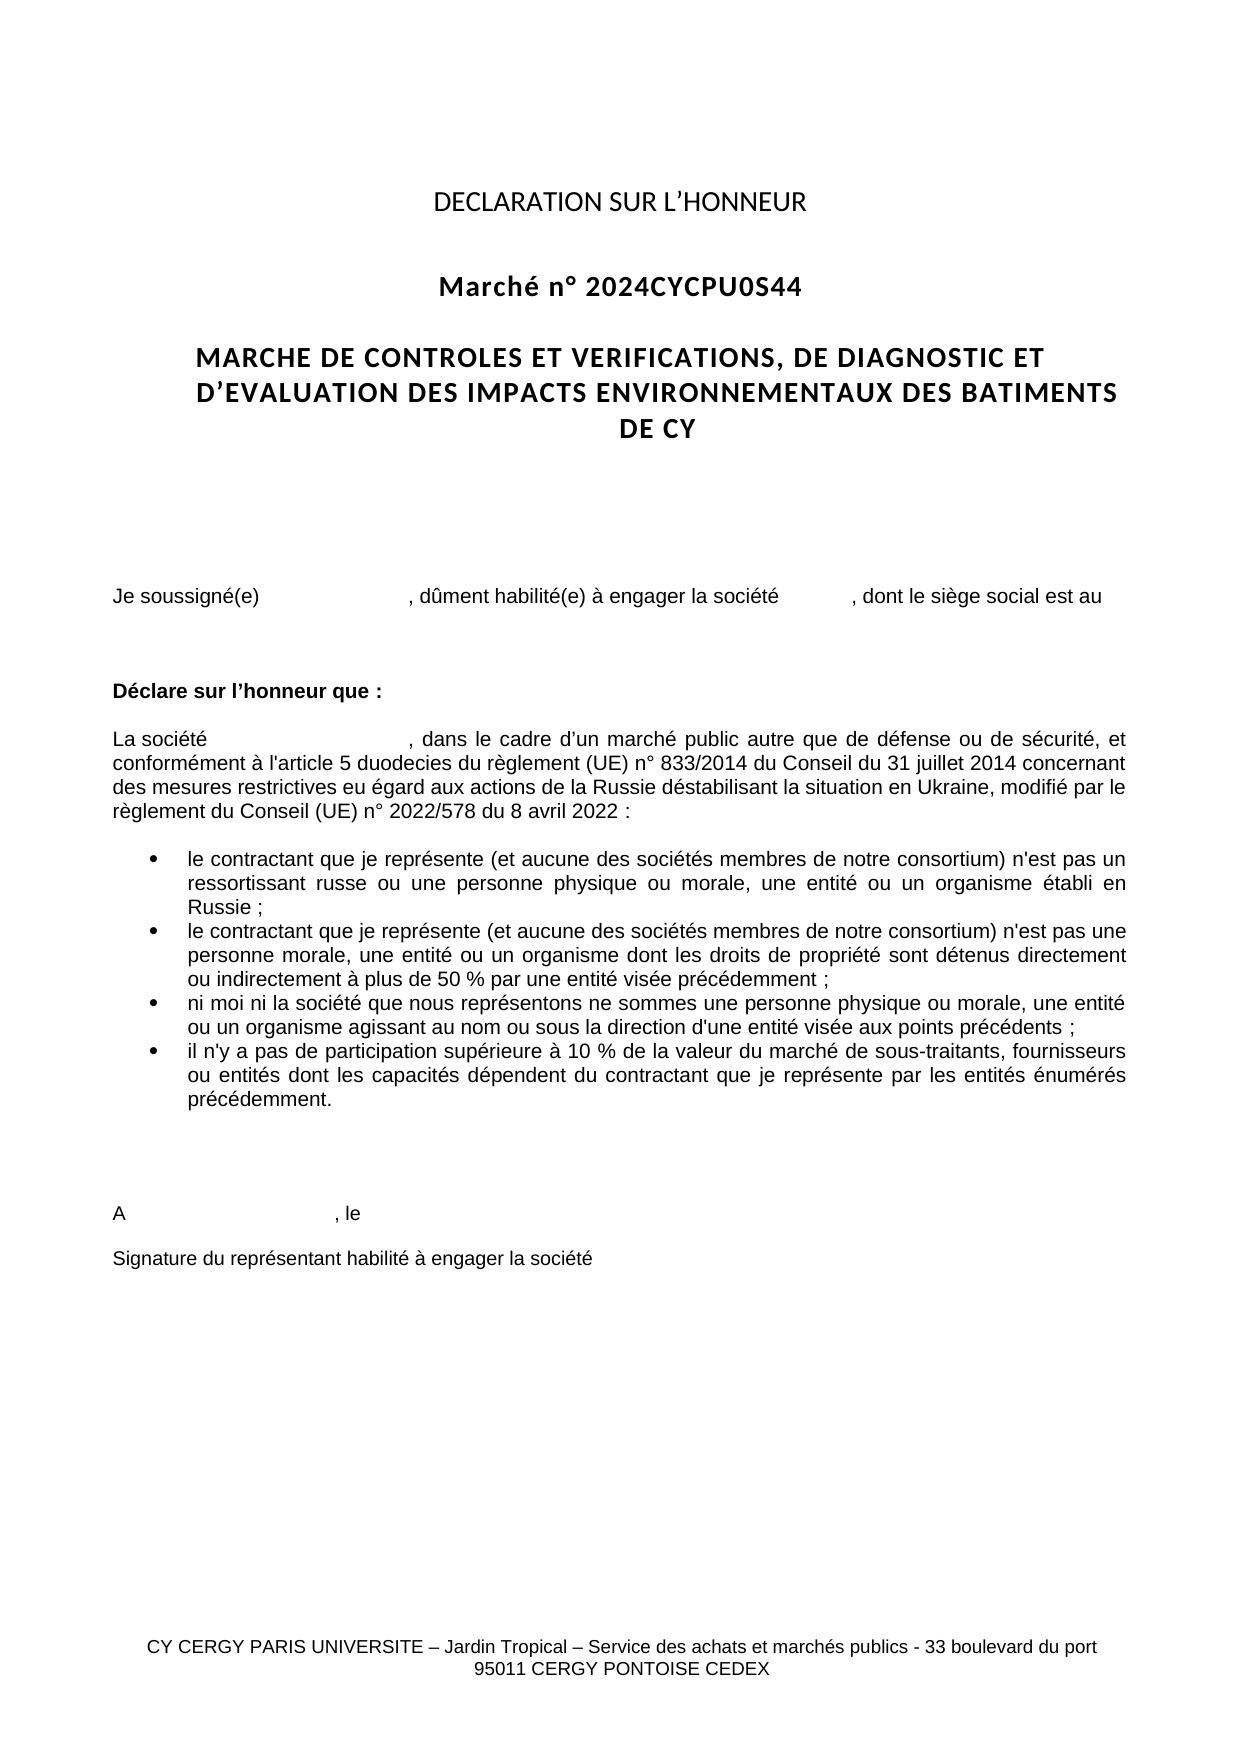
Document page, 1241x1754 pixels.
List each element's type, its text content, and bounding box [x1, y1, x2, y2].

text Marché n° 2024CYCPU0S44 [112, 268, 1128, 303]
list ni moi ni la société que nous représentons ne sommes une personne physique ou morale, une entité ou un organisme agissant au nom ou sous la direction d'une entité visée aux points précédents ; [150, 991, 1128, 1039]
text MARCHE DE CONTROLES ET VERIFICATIONS, DE DIAGNOSTIC ET D’EVALUATION DES IMPACTS ENVIRONNEMENTAUX DES BATIMENTS DE CY [112, 339, 1128, 446]
list le contractant que je représente (et aucune des sociétés membres de notre consortium) n'est pas un ressortissant russe ou une personne physique ou morale, une entité ou un organisme établi en Russie ; [150, 847, 1128, 919]
text La société , dans le cadre d’un marché public autre que de défense ou de sécurité, et conformément à l'article 5 duodecies du règlement (UE) n° 833/2014 du Conseil du 31 juillet 2014 concernant des mesures restrictives eu égard aux actions de la Russie déstabilisant la situation en Ukraine, modifié par le règlement du Conseil (UE) n° 2022/578 du 8 avril 2022 : [112, 727, 1128, 823]
list il n'y a pas de participation supérieure à 10 % de la valeur du marché de sous-traitants, fournisseurs ou entités dont les capacités dépendent du contractant que je représente par les entités énumérés précédemment. [150, 1039, 1128, 1111]
text Déclare sur l’honneur que : [112, 679, 1128, 703]
text A , le [112, 1202, 1128, 1224]
text Signature du représentant habilité à engager la société [112, 1247, 1128, 1270]
list le contractant que je représente (et aucune des sociétés membres de notre consortium) n'est pas une personne morale, une entité ou un organisme dont les droits de propriété sont détenus directement ou indirectement à plus de 50 % par une entité visée précédemment ; [150, 919, 1128, 991]
title DECLARATION SUR L’HONNEUR [112, 183, 1128, 218]
text Je soussigné(e) , dûment habilité(e) à engager la société , dont le siège social est au [112, 583, 1128, 607]
